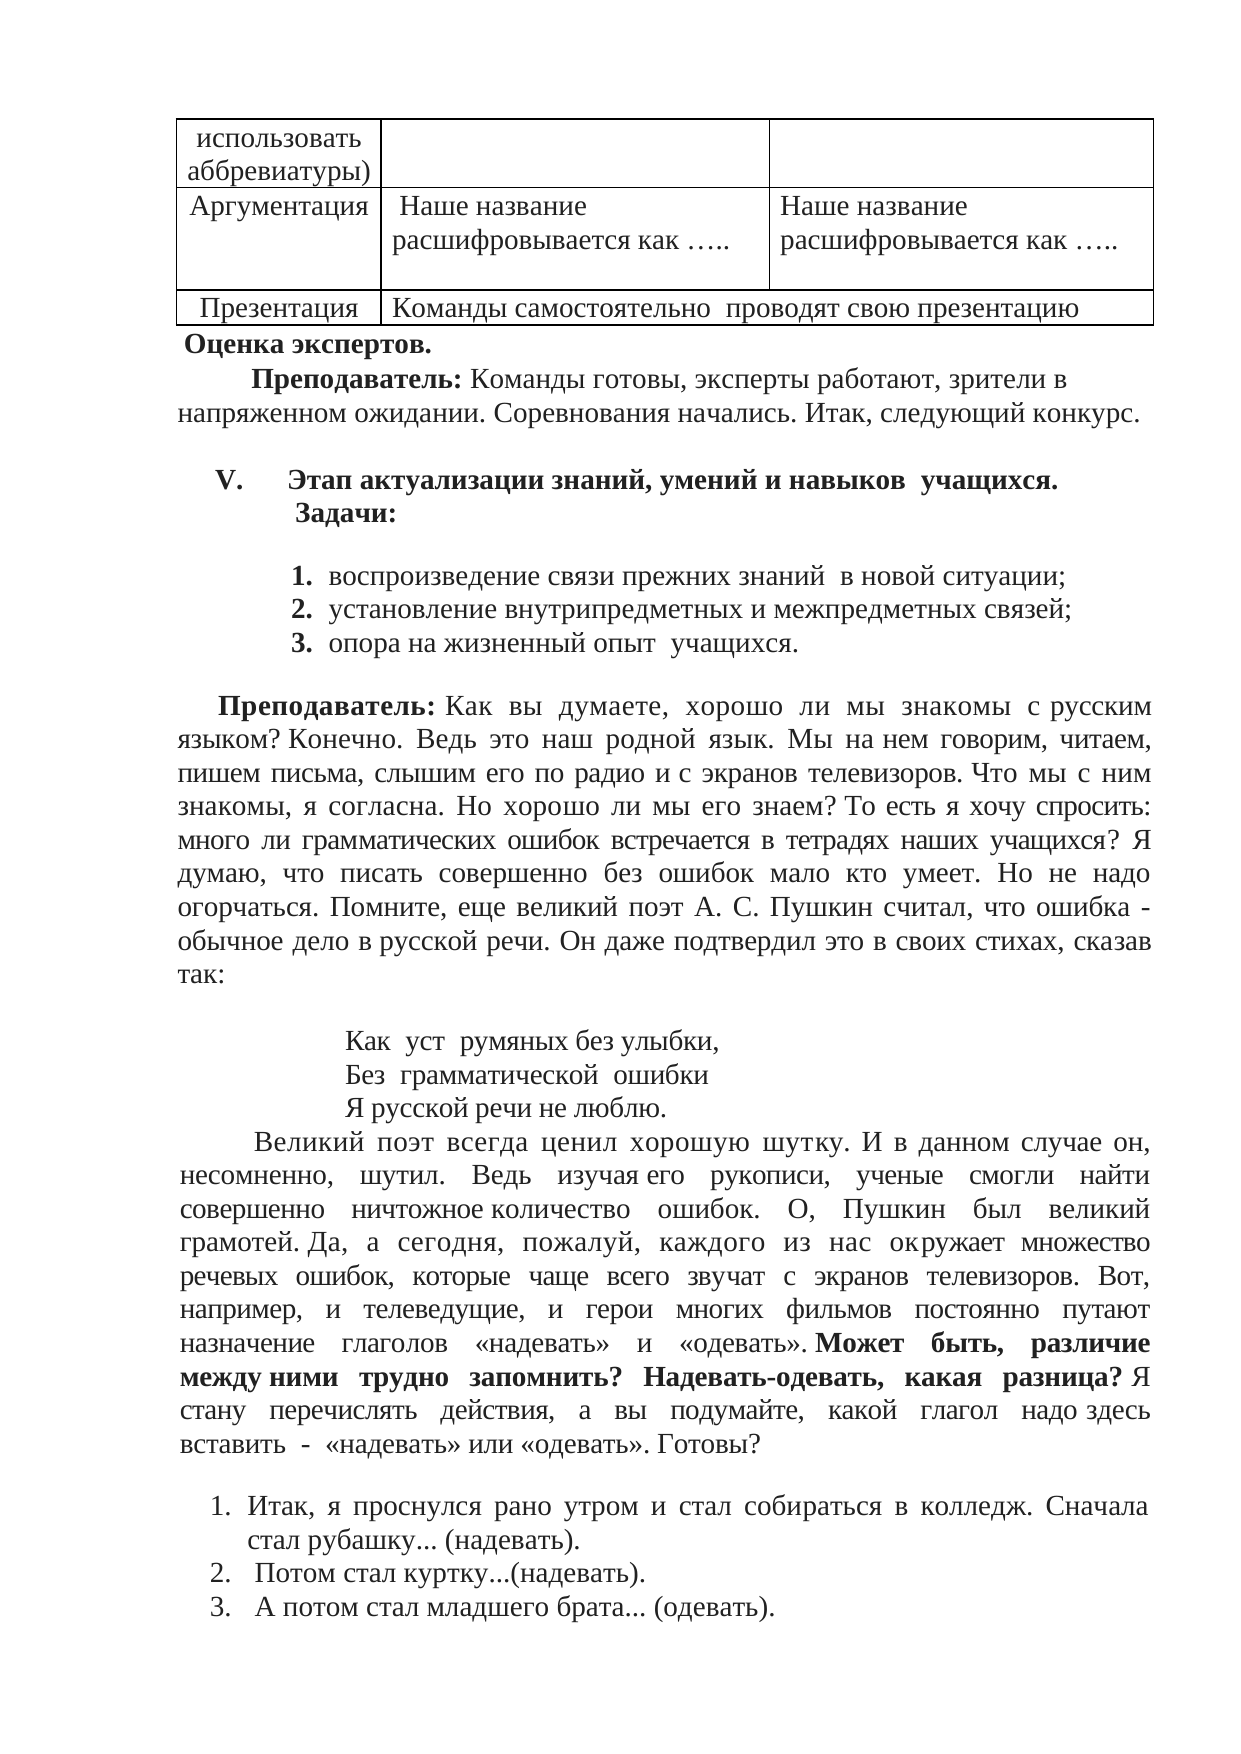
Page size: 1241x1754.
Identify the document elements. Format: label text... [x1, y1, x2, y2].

text Задачи: [215, 495, 1152, 529]
table_cell Команды самостоятельно проводят свою презентацию [382, 291, 1153, 324]
list воспроизведение связи прежних знаний в новой ситуации; [291, 558, 1152, 592]
text Как уст румяных без улыбки, [345, 1023, 960, 1057]
text V. Этап актуализации знаний, умений и навыков учащихся. [215, 462, 1152, 495]
table_cell Наше название расшифровывается как ….. [770, 188, 1153, 289]
table_cell [382, 120, 769, 187]
list Итак, я проснулся рано утром и стал собираться в колледж. Сначала стал рубашку... (надевать). [209, 1488, 1149, 1556]
text Без грамматической ошибки [345, 1057, 960, 1090]
list установление внутрипредметных и межпредметных связей; [291, 592, 1152, 625]
table_cell [770, 120, 1153, 187]
table_cell Аргументация [177, 188, 380, 289]
text Преподаватель: Команды готовы, эксперты работают, зрители в напряженном ожидании. Соревнования начались. Итак, следующий конкурс. [177, 361, 1152, 428]
text Великий поэт всегда ценил хорошую шутку. И в данном случае он, несомненно, шутил. Ведь изучая его рукописи, ученые смогли найти совершенно ничтожное количество ошибок. О, Пушкин был великий грамотей. Да, а сегодня, пожалуй, каждого из нас окружает множество речевых ошибок, которые чаще всего звучат с экранов телевизоров. Вот, например, и телеведущие, и герои многих фильмов постоянно путают назначение глаголов «надевать» и «одевать». Может быть, различие между ними трудно запомнить? Надевать-одевать, какая разница? Я стану перечислять действия, а вы подумайте, какой глагол надо здесь вставить - «надевать» или «одевать». Готовы? [179, 1124, 1151, 1459]
text Оценка экспертов. [177, 326, 1152, 361]
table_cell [177, 120, 380, 187]
list А потом стал младшего брата... (одевать). [209, 1589, 1149, 1623]
table_cell Наше название расшифровывается как ….. [382, 188, 769, 289]
text Преподаватель: Как вы думаете, хорошо ли мы знакомы с русским языком? Конечно. Ведь это наш родной язык. Мы на нем говорим, читаем, пишем письма, слышим его по радио и с экранов телевизоров. Что мы с ним знакомы, я согласна. Но хорошо ли мы его знаем? То есть я хочу спросить: много ли грамматических ошибок встречается в тетрадях наших учащихся? Я думаю, что писать совершенно без ошибок мало кто умеет. Но не надо огорчаться. Помните, еще великий поэт А. С. Пушкин считал, что ошибка - обычное дело в русской речи. Он даже подтвердил это в своих стихах, сказав так: [177, 688, 1152, 990]
text Я русской речи не люблю. [345, 1090, 960, 1124]
table_cell Презентация [177, 291, 380, 324]
list Потом стал куртку...(надевать). [209, 1556, 1149, 1589]
list опора на жизненный опыт учащихся. [291, 625, 1152, 659]
